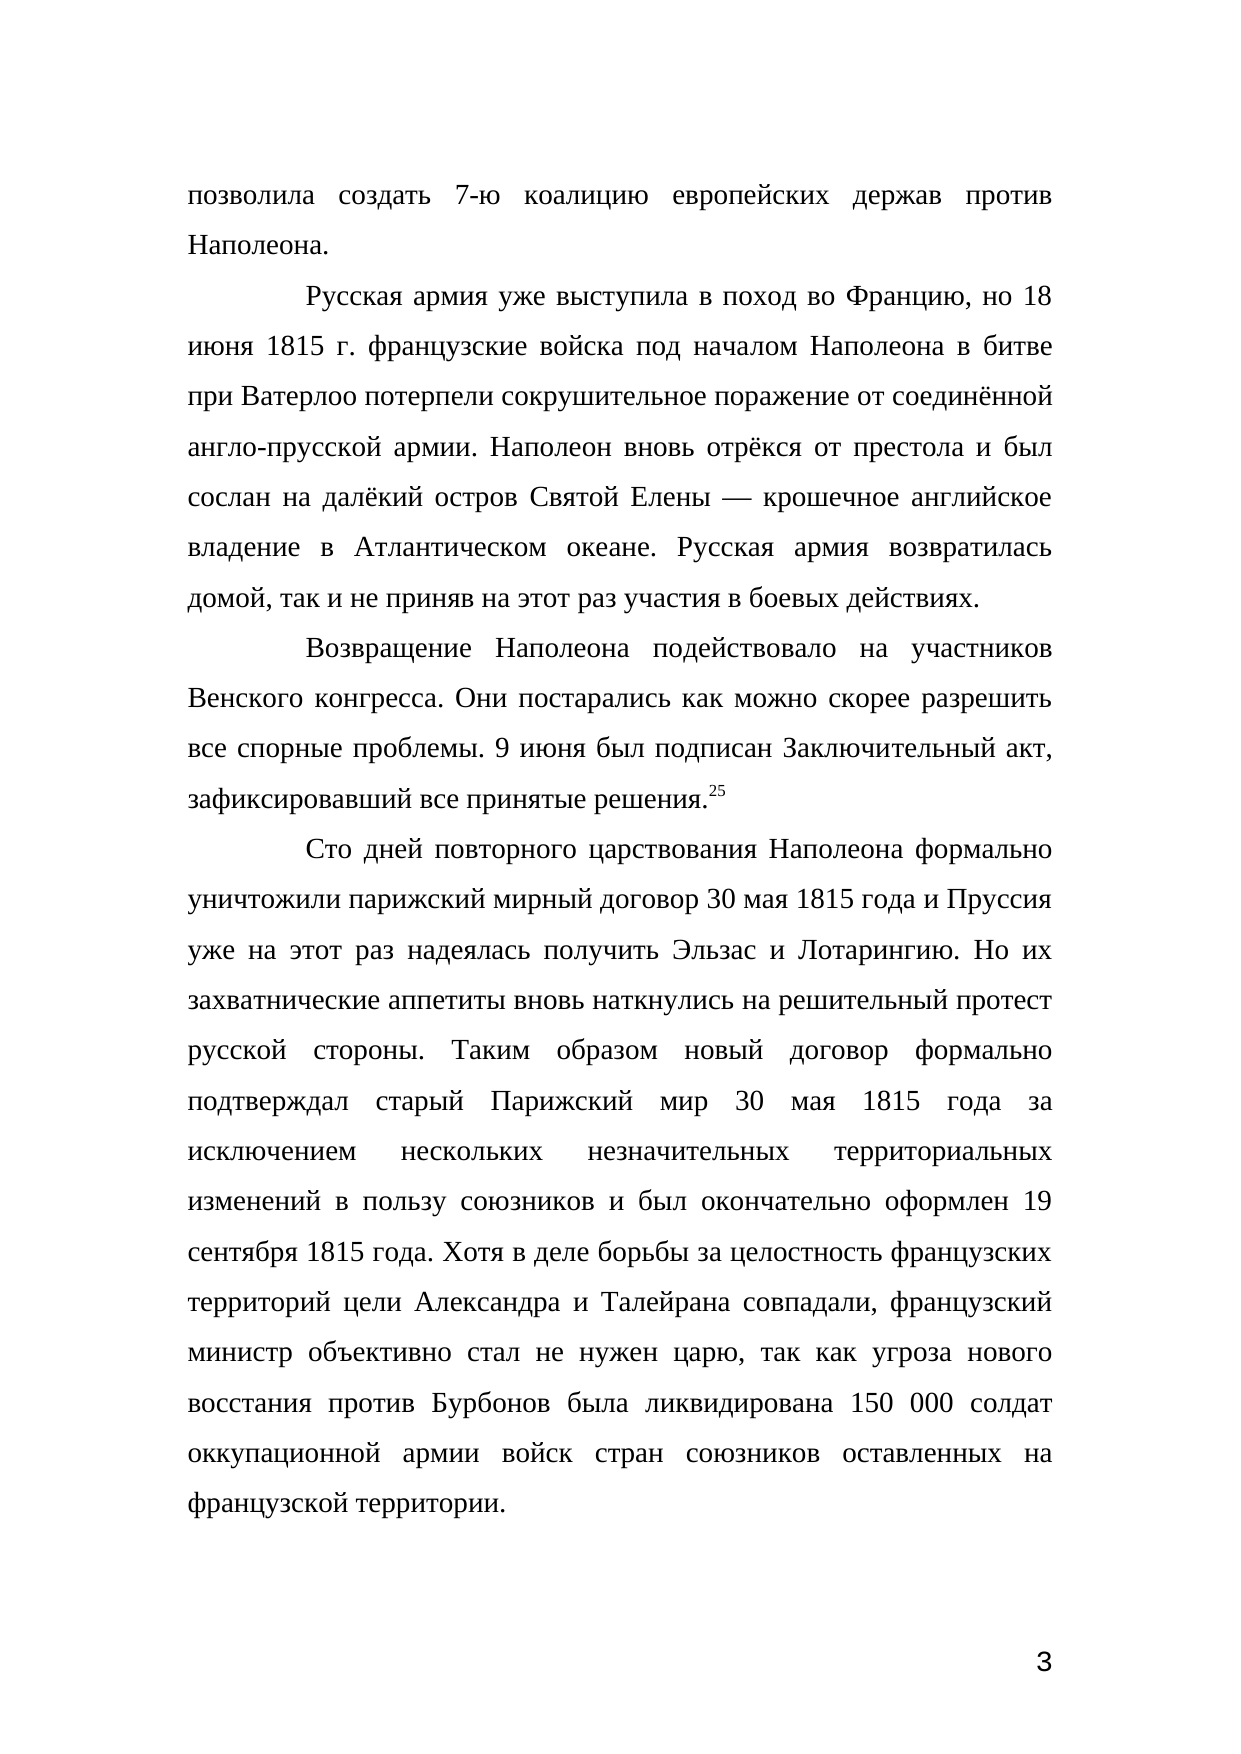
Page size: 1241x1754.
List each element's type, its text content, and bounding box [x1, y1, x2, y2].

text Возвращение Наполеона подействовало на участников Венского конгресса. Они постарались как можно скорее разрешить все спорные проблемы. 9 июня был подписан Заключительный акт, зафиксировавший все принятые решения. [187, 630, 1053, 814]
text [187, 177, 1053, 261]
text Русская армия уже выступила в поход во Францию, но 18 июня 1815 г. французские войска под началом Наполеона в битве при Ватерлоо потерпели сокрушительное поражение от соединённой англо-прусской армии. Наполеон вновь отрёкся от престола и был сослан на далёкий остров Святой Елены — крошечное английское владение в Атлантическом океане. Русская армия возвратилась домой, так и не приняв на этот раз участия в боевых действиях. [187, 278, 1053, 613]
text Сто дней повторного царствования Наполеона формально уничтожили парижский мирный договор 30 мая 1815 года и Пруссия уже на этот раз надеялась получить Эльзас и Лотарингию. Но их захватнические аппетиты вновь наткнулись на решительный протест русской стороны. Таким образом новый договор формально подтверждал старый Парижский мир 30 мая 1815 года за исключением нескольких незначительных территориальных изменений в пользу союзников и был окончательно оформлен 19 сентября 1815 года. Хотя в деле борьбы за целостность французских территорий цели Александра и Талейрана совпадали, французский министр объективно стал не нужен царю, так как угроза нового восстания против Бурбонов была ликвидирована 150 000 солдат оккупационной армии войск стран союзников оставленных на французской территории. [187, 831, 1053, 1519]
